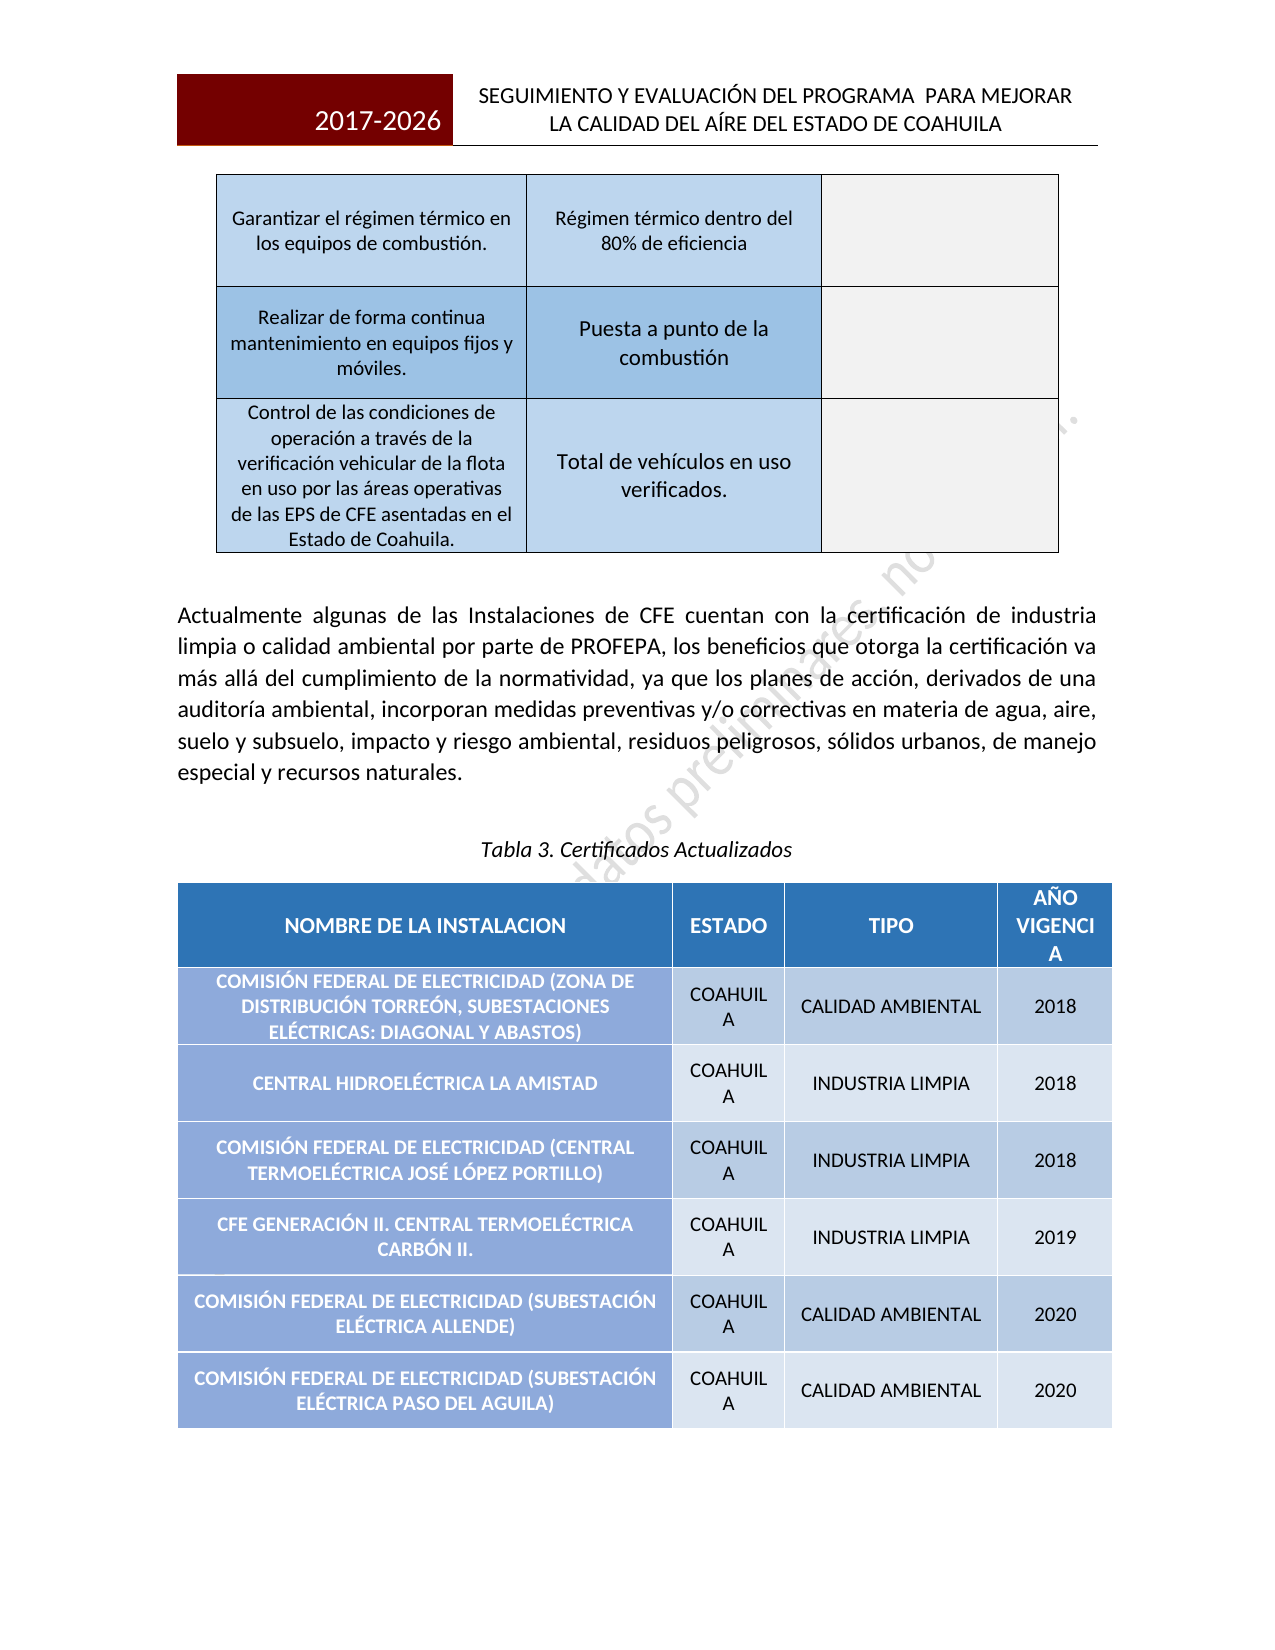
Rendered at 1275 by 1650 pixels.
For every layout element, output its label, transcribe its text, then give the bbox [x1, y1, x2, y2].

table_cell Control de las condiciones de operación a través de la verificación vehicular de la flota en uso por las áreas operativas de las EPS de CFE asentadas en el Estado de Coahuila. [217, 399, 526, 552]
table_cell CALIDAD AMBIENTAL [785, 968, 997, 1044]
table_cell COAHUILA [673, 1353, 784, 1428]
table_cell 2019 [998, 1199, 1112, 1274]
table_cell Puesta a punto de la combustión [527, 287, 821, 398]
table_cell COMISIÓN FEDERAL DE ELECTRICIDAD (SUBESTACIÓN ELÉCTRICA PASO DEL AGUILA) [178, 1353, 672, 1428]
text Tabla 3. Certificados Actualizados [177, 835, 1098, 863]
table_cell COAHUILA [673, 1122, 784, 1198]
table_cell [822, 287, 1058, 398]
table_header TIPO [785, 883, 997, 967]
table_cell Realizar de forma continua mantenimiento en equipos fijos y móviles. [217, 287, 526, 398]
table_header NOMBRE DE LA INSTALACION [178, 883, 672, 967]
table_cell INDUSTRIA LIMPIA [785, 1199, 997, 1274]
table_cell COAHUILA [673, 1199, 784, 1274]
table_cell COMISIÓN FEDERAL DE ELECTRICIDAD (CENTRAL TERMOELÉCTRICA JOSÉ LÓPEZ PORTILLO) [178, 1122, 672, 1198]
table_cell COAHUILA [673, 1276, 784, 1351]
table_cell INDUSTRIA LIMPIA [785, 1045, 997, 1121]
table_cell INDUSTRIA LIMPIA [785, 1122, 997, 1198]
table_header AÑO VIGENCIA [998, 883, 1112, 967]
table_cell Régimen térmico dentro del 80% de eficiencia [527, 175, 821, 286]
table_cell 2018 [998, 968, 1112, 1044]
table_header ESTADO [673, 883, 784, 967]
table_cell COAHUILA [673, 968, 784, 1044]
table_cell COMISIÓN FEDERAL DE ELECTRICIDAD (ZONA DE DISTRIBUCIÓN TORREÓN, SUBESTACIONES ELÉCTRICAS: DIAGONAL Y ABASTOS) [178, 968, 672, 1044]
table_cell [822, 399, 1058, 552]
table_cell COAHUILA [673, 1045, 784, 1121]
table_cell 2018 [998, 1122, 1112, 1198]
table_cell CALIDAD AMBIENTAL [785, 1353, 997, 1428]
table_cell Total de vehículos en uso verificados. [527, 399, 821, 552]
table_cell Garantizar el régimen térmico en los equipos de combustión. [217, 175, 526, 286]
table_cell COMISIÓN FEDERAL DE ELECTRICIDAD (SUBESTACIÓN ELÉCTRICA ALLENDE) [178, 1276, 672, 1351]
table_cell CALIDAD AMBIENTAL [785, 1276, 997, 1351]
table_cell 2020 [998, 1353, 1112, 1428]
table_cell [822, 175, 1058, 286]
table_cell CFE GENERACIÓN II. CENTRAL TERMOELÉCTRICA CARBÓN II. [178, 1199, 672, 1274]
table_cell 2018 [998, 1045, 1112, 1121]
text Actualmente algunas de las Instalaciones de CFE cuentan con la certificación de industria limpia o calidad ambiental por parte de PROFEPA, los beneficios que otorga la certificación va más allá del cumplimiento de la normatividad, ya que los planes de acción, derivados de una auditoría ambiental, incorporan medidas preventivas y/o correctivas en materia de agua, aire, suelo y subsuelo, impacto y riesgo ambiental, residuos peligrosos, sólidos urbanos, de manejo especial y recursos naturales. [177, 600, 1098, 787]
table_cell CENTRAL HIDROELÉCTRICA LA AMISTAD [178, 1045, 672, 1121]
table_cell 2020 [998, 1276, 1112, 1351]
